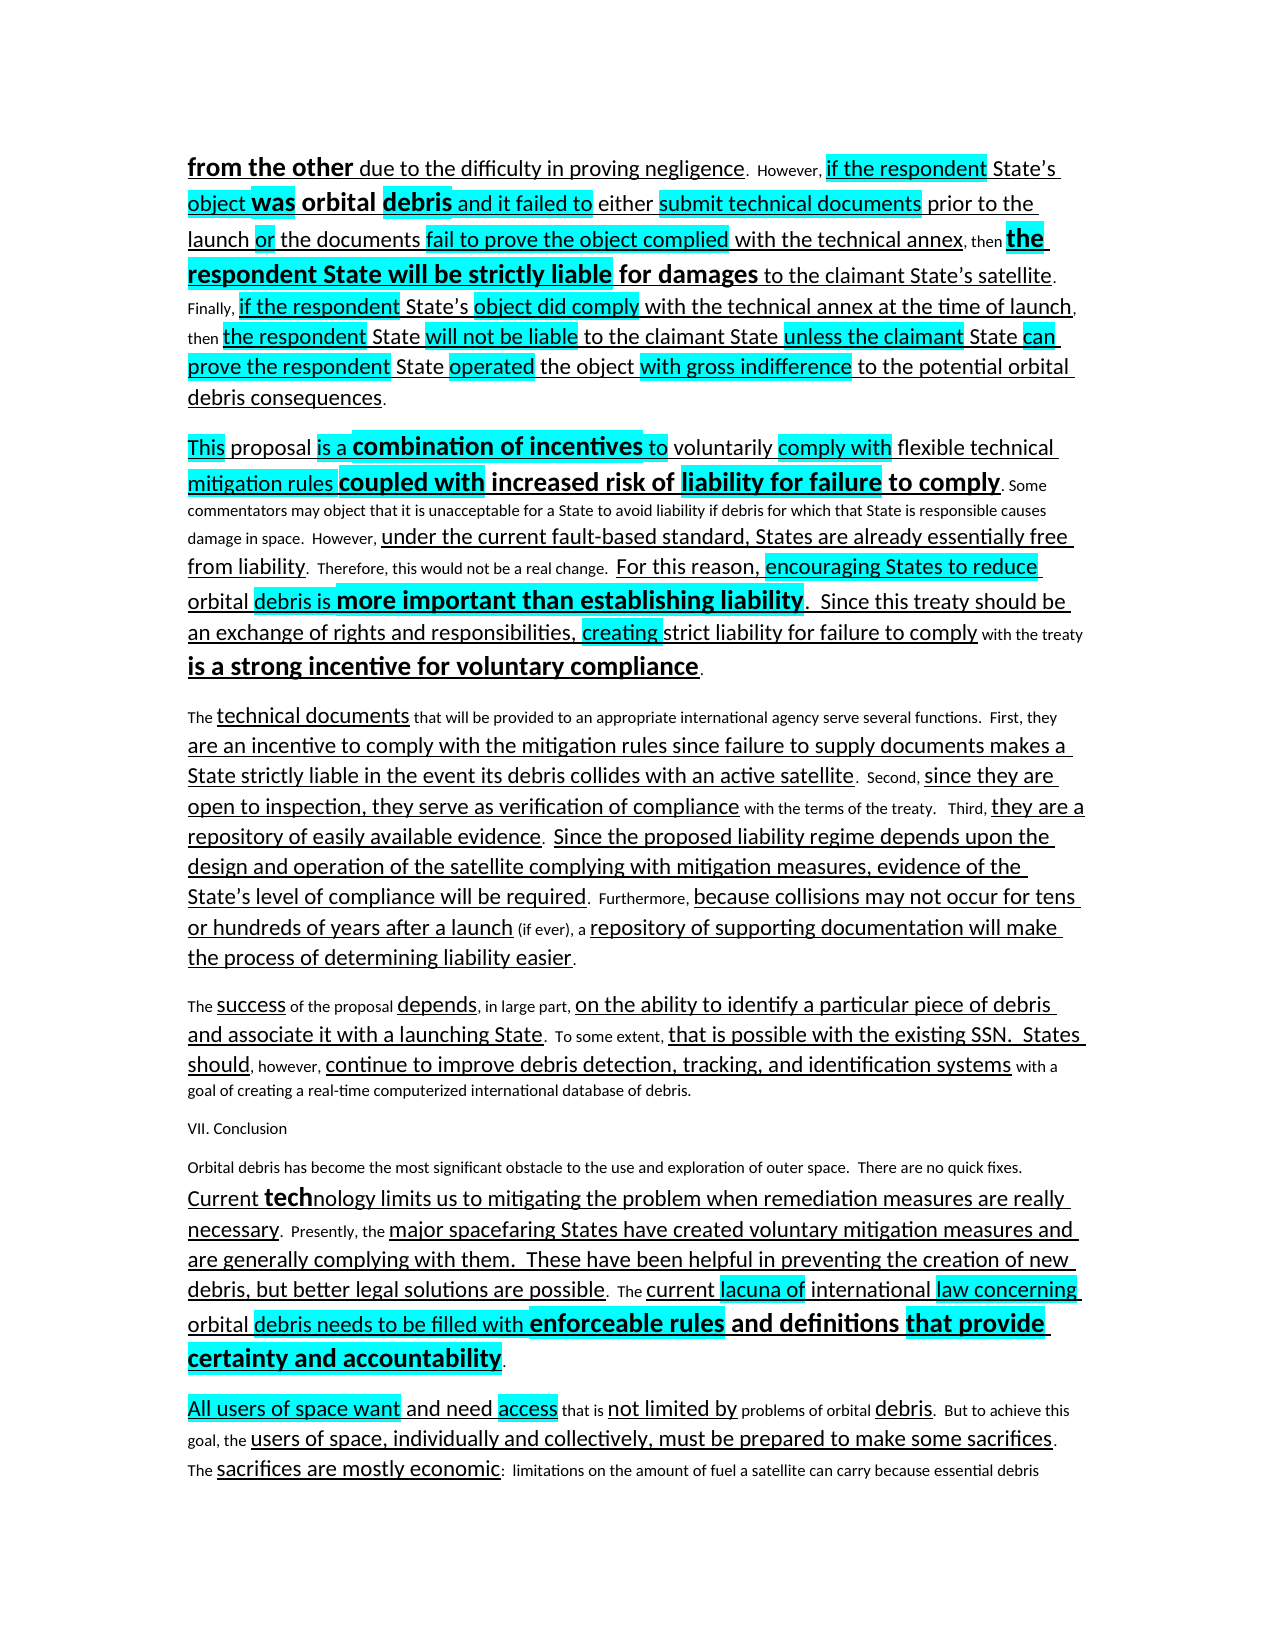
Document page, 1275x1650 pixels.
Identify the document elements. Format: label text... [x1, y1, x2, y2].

text VII. Conclusion [187, 1118, 1087, 1139]
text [187, 150, 1087, 411]
text This proposal is a combination of incentives to voluntarily comply with flexible technical mitigation rules coupled with increased risk of liability for failure to comply. Some commentators may object that it is unacceptable for a State to avoid liability if debris for which that State is responsible causes damage in space. However, under the current fault-based standard, States are already essentially free from liability. Therefore, this would not be a real change. For this reason, encouraging States to reduce orbital debris is more important than establishing liability. Since this treaty should be an exchange of rights and responsibilities, creating strict liability for failure to comply with the treaty is a strong incentive for voluntary compliance. [187, 429, 1087, 682]
text Orbital debris has become the most significant obstacle to the use and exploration of outer space. There are no quick fixes. Current technology limits us to mitigating the problem when remediation measures are really necessary. Presently, the major spacefaring States have created voluntary mitigation measures and are generally complying with them. These have been helpful in preventing the creation of new debris, but better legal solutions are possible. The current lacuna of international law concerning orbital debris needs to be filled with enforceable rules and definitions that provide certainty and accountability. [187, 1157, 1087, 1375]
text The success of the proposal depends, in large part, on the ability to identify a particular piece of debris and associate it with a launching State. To some extent, that is possible with the existing SSN. States should, however, continue to improve debris detection, tracking, and identification systems with a goal of creating a real-time computerized international database of debris. [187, 990, 1087, 1100]
text The technical documents that will be provided to an appropriate international agency serve several functions. First, they are an incentive to comply with the mitigation rules since failure to supply documents makes a State strictly liable in the event its debris collides with an active satellite. Second, since they are open to inspection, they serve as verification of compliance with the terms of the treaty. Third, they are a repository of easily available evidence. Since the proposed liability regime depends upon the design and operation of the satellite complying with mitigation measures, evidence of the State’s level of compliance will be required. Furthermore, because collisions may not occur for tens or hundreds of years after a launch (if ever), a repository of supporting documentation will make the process of determining liability easier. [187, 701, 1087, 971]
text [187, 1394, 1087, 1482]
